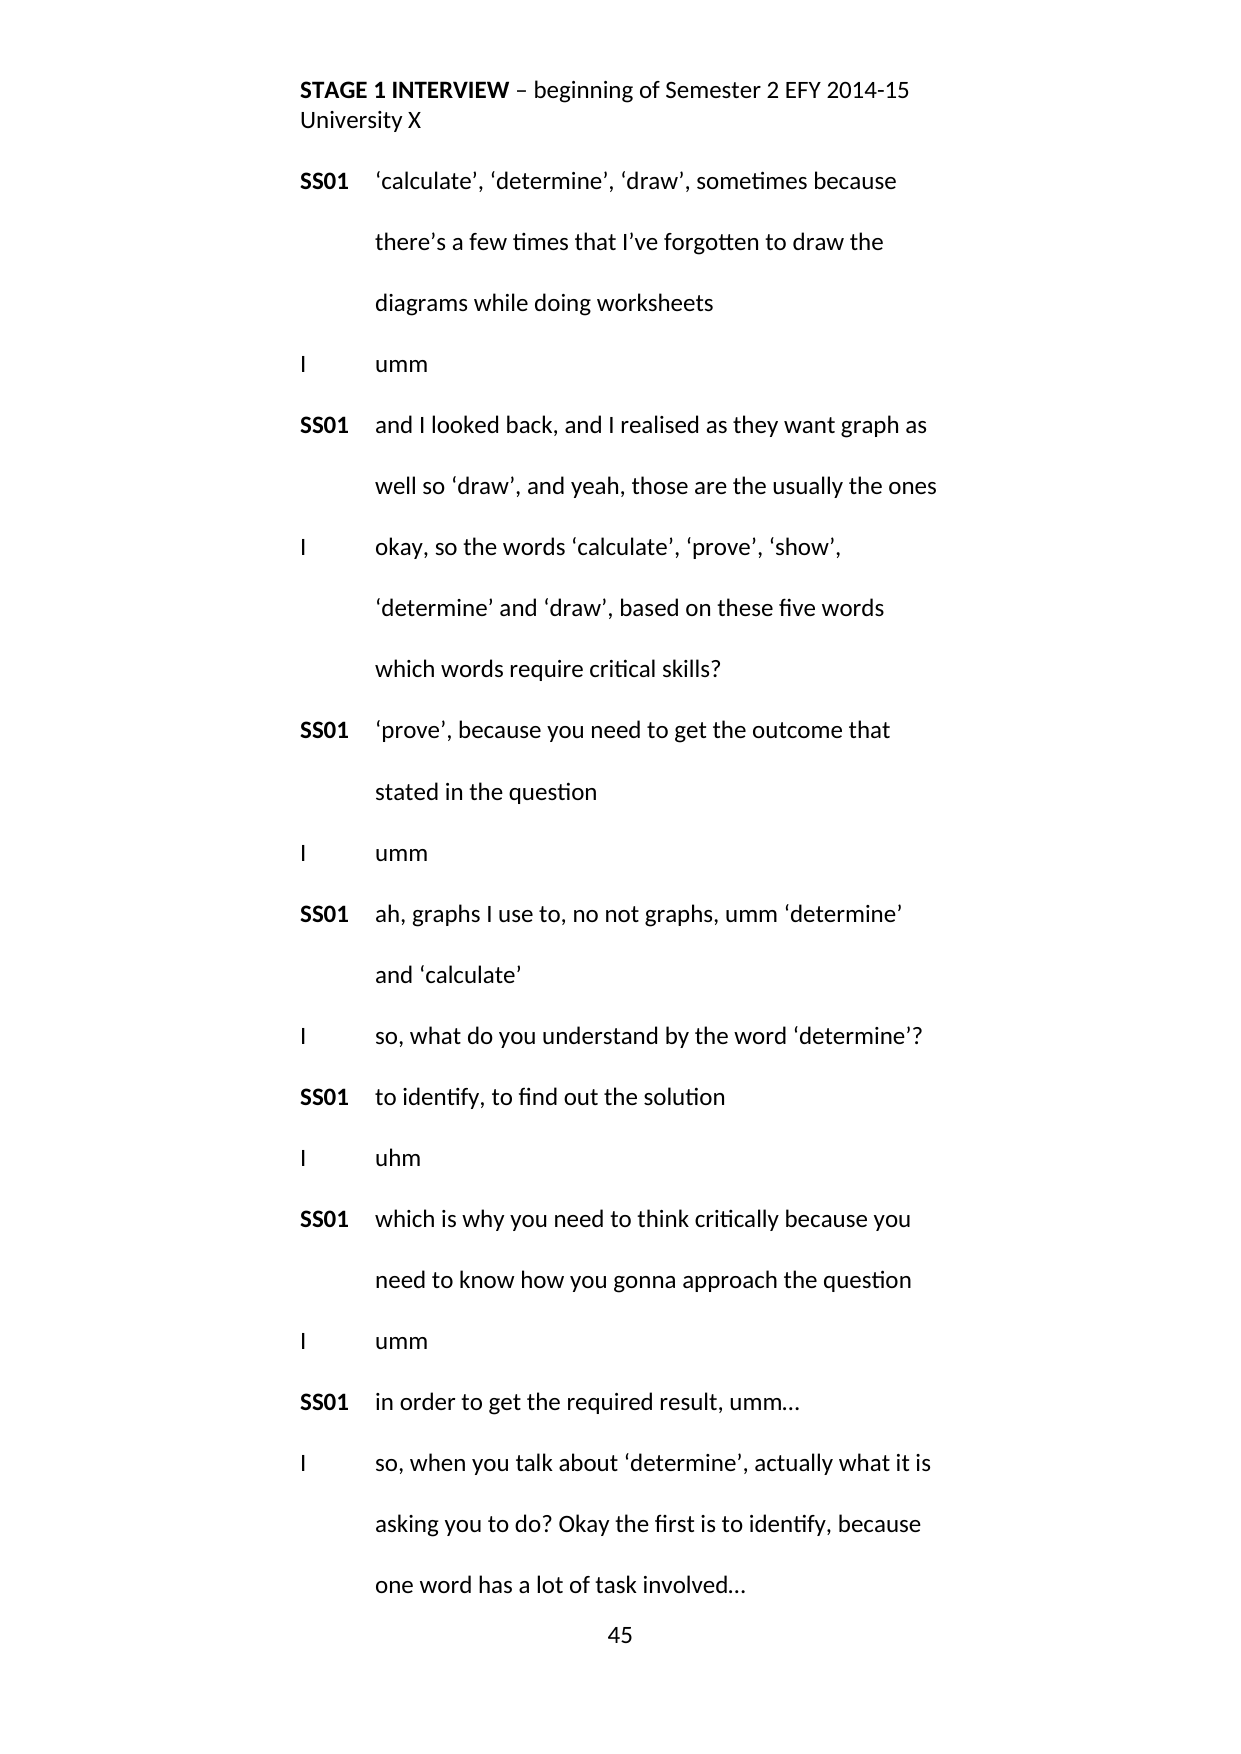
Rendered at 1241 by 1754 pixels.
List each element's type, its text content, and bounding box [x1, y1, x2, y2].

text SS01 ah, graphs I use to, no not graphs, umm ‘determine’ and ‘calculate’ [300, 898, 940, 989]
text SS01 in order to get the required result, umm… [300, 1386, 940, 1417]
text SS01 to identify, to find out the solution [300, 1081, 940, 1111]
text I umm [300, 1325, 940, 1356]
text SS01 and I looked back, and I realised as they want graph as well so ‘draw’, and yeah, those are the usually the ones [300, 409, 940, 501]
text I okay, so the words ‘calculate’, ‘prove’, ‘show’, ‘determine’ and ‘draw’, based on these five words which words require critical skills? [300, 532, 940, 684]
text SS01 which is why you need to think critically because you need to know how you gonna approach the question [300, 1203, 940, 1294]
text SS01 ‘calculate’, ‘determine’, ‘draw’, sometimes because there’s a few times that I’ve forgotten to draw the diagrams while doing worksheets [300, 165, 940, 318]
text I umm [300, 837, 940, 867]
text I umm [300, 348, 940, 379]
text SS01 ‘prove’, because you need to get the outcome that stated in the question [300, 715, 940, 806]
text I so, when you talk about ‘determine’, actually what it is asking you to do? Okay the first is to identify, because one word has a lot of task involved… [300, 1447, 940, 1600]
text I so, what do you understand by the word ‘determine’? [300, 1020, 940, 1050]
text I uhm [300, 1142, 940, 1172]
